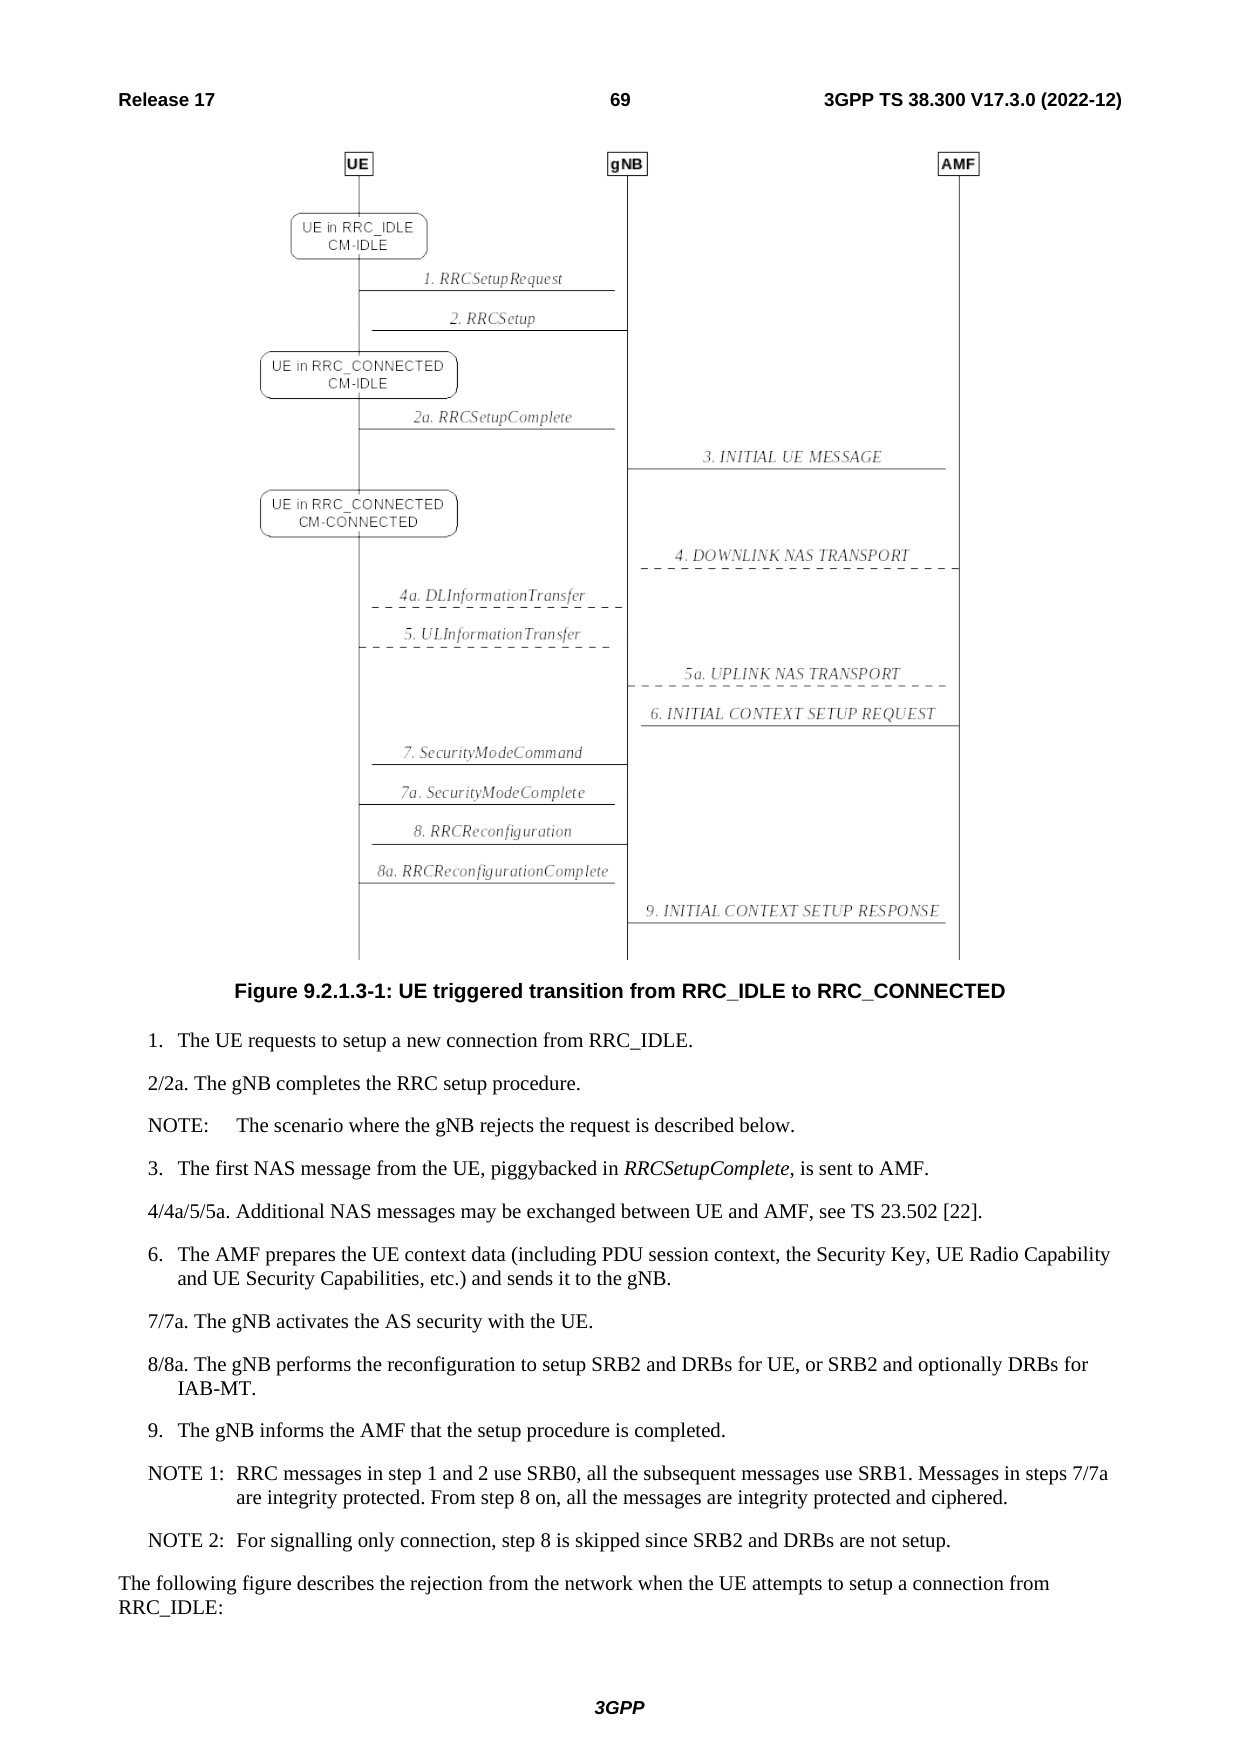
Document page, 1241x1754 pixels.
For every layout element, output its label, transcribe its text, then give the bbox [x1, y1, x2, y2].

text 3. The first NAS message from the UE, piggybacked in RRCSetupComplete, is sent to AMF. [148, 1156, 1122, 1180]
text 8/8a. The gNB performs the reconfiguration to setup SRB2 and DRBs for UE, or SRB2 and optionally DRBs for IAB-MT. [148, 1351, 1122, 1399]
text 9. The gNB informs the AMF that the setup procedure is completed. [148, 1418, 1122, 1442]
text NOTE: The scenario where the gNB rejects the request is described below. [148, 1113, 1122, 1137]
text 6. The AMF prepares the UE context data (including PDU session context, the Security Key, UE Radio Capability and UE Security Capabilities, etc.) and sends it to the gNB. [148, 1242, 1122, 1290]
text NOTE 1: RRC messages in step 1 and 2 use SRB0, all the subsequent messages use SRB1. Messages in steps 7/7a are integrity protected. From step 8 on, all the messages are integrity protected and ciphered. [148, 1461, 1122, 1509]
text NOTE 2: For signalling only connection, step 8 is skipped since SRB2 and DRBs are not setup. [148, 1528, 1122, 1552]
text 1. The UE requests to setup a new connection from RRC_IDLE. [148, 1028, 1122, 1052]
text The following figure describes the rejection from the network when the UE attempts to setup a connection from RRC_IDLE: [118, 1571, 1122, 1619]
text 4/4a/5/5a. Additional NAS messages may be exchanged between UE and AMF, see TS 23.502 [22]. [148, 1199, 1122, 1223]
text 2/2a. The gNB completes the RRC setup procedure. [148, 1071, 1122, 1094]
text Figure 9.2.1.3-1: UE triggered transition from RRC_IDLE to RRC_CONNECTED [118, 979, 1122, 1003]
text 7/7a. The gNB activates the AS security with the UE. [148, 1309, 1122, 1333]
